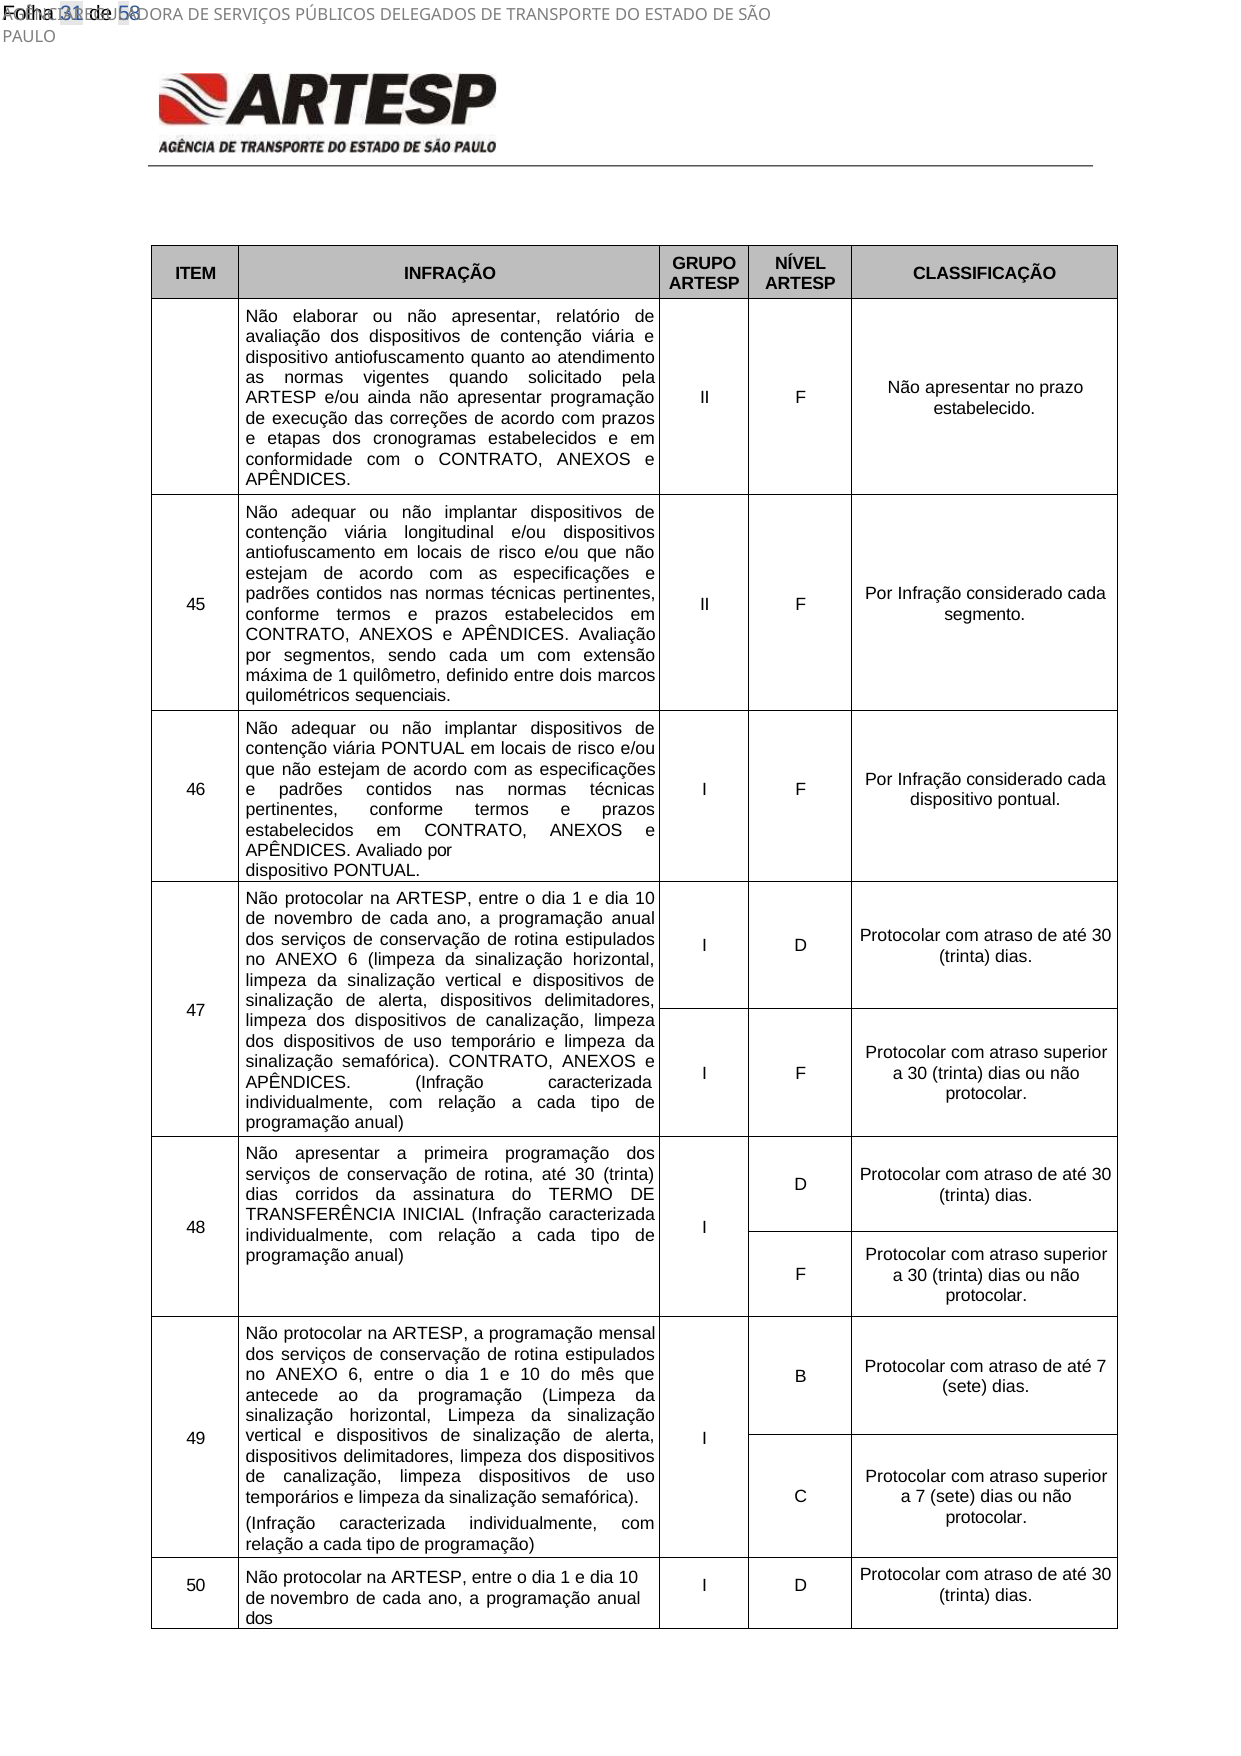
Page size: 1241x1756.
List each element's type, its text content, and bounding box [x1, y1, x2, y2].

table_header CLASSIFICAÇÃO [852, 246, 1117, 298]
table_cell F [749, 495, 851, 710]
table_cell Por Infração considerado cada dispositivo pontual. [852, 711, 1117, 881]
table_cell Protocolar com atraso superior a 30 (trinta) dias ou não protocolar. [852, 1009, 1117, 1136]
table_cell I [660, 1558, 748, 1628]
table_header GRUPO ARTESP [660, 246, 748, 298]
table_cell II [660, 495, 748, 710]
table_cell II [660, 299, 748, 494]
table_cell 46 [152, 711, 238, 881]
table_cell I [660, 711, 748, 881]
table_cell D [749, 882, 851, 1008]
table_cell 47 [152, 882, 238, 1136]
table_cell I [660, 1137, 748, 1316]
table_cell Protocolar com atraso de até 30 (trinta) dias. [852, 882, 1117, 1008]
table_cell B [749, 1317, 851, 1434]
table_cell D [749, 1137, 851, 1231]
table_cell F [749, 711, 851, 881]
table_cell Por Infração considerado cada segmento. [852, 495, 1117, 710]
table_cell C [749, 1435, 851, 1557]
table_header INFRAÇÃO [239, 246, 659, 298]
table_cell F [749, 299, 851, 494]
table_cell 49 [152, 1317, 238, 1557]
table_cell F [749, 1009, 851, 1136]
table_cell F [749, 1232, 851, 1316]
table_cell 50 [152, 1558, 238, 1628]
table_cell Não protocolar na ARTESP, a programação mensal dos serviços de conservação de rotina estipulados no ANEXO 6, entre o dia 1 e 10 do mês que antecede ao da programação (Limpeza da sinalização horizontal, Limpeza da sinalização vertical e dispositivos de sinalização de alerta, dispositivos delimitadores, limpeza dos dispositivos de canalização, limpeza dispositivos de uso temporários e limpeza da sinalização semafórica). (Infração caracterizada individualmente, com relação a cada tipo de programação) [239, 1317, 659, 1557]
table_cell Não apresentar no prazo estabelecido. [852, 299, 1117, 494]
table_cell Protocolar com atraso superior a 30 (trinta) dias ou não protocolar. [852, 1232, 1117, 1316]
table_cell D [749, 1558, 851, 1628]
table_cell Protocolar com atraso de até 30 (trinta) dias. [852, 1558, 1117, 1628]
table_cell Não adequar ou não implantar dispositivos de contenção viária longitudinal e/ou dispositivos antiofuscamento em locais de risco e/ou que não estejam de acordo com as especificações e padrões contidos nas normas técnicas pertinentes, conforme termos e prazos estabelecidos em CONTRATO, ANEXOS e APÊNDICES. Avaliação por segmentos, sendo cada um com extensão máxima de 1 quilômetro, definido entre dois marcos quilométricos sequenciais. [239, 495, 659, 710]
table_cell Não elaborar ou não apresentar, relatório de avaliação dos dispositivos de contenção viária e dispositivo antiofuscamento quanto ao atendimento as normas vigentes quando solicitado pela ARTESP e/ou ainda não apresentar programação de execução das correções de acordo com prazos e etapas dos cronogramas estabelecidos e em conformidade com o CONTRATO, ANEXOS e APÊNDICES. [239, 299, 659, 494]
table_cell Não protocolar na ARTESP, entre o dia 1 e dia 10 de novembro de cada ano, a programação anual dos [239, 1558, 659, 1628]
table_cell I [660, 882, 748, 1008]
table_header ITEM [152, 246, 238, 298]
table_cell 48 [152, 1137, 238, 1316]
table_header NÍVEL ARTESP [749, 246, 851, 298]
table_cell Protocolar com atraso de até 30 (trinta) dias. [852, 1137, 1117, 1231]
table_cell Não protocolar na ARTESP, entre o dia 1 e dia 10 de novembro de cada ano, a programação anual dos serviços de conservação de rotina estipulados no ANEXO 6 (limpeza da sinalização horizontal, limpeza da sinalização vertical e dispositivos de sinalização de alerta, dispositivos delimitadores, limpeza dos dispositivos de canalização, limpeza dos dispositivos de uso temporário e limpeza da sinalização semafórica). CONTRATO, ANEXOS e APÊNDICES. (Infração caracterizada individualmente, com relação a cada tipo de programação anual) [239, 882, 659, 1136]
table_cell I [660, 1009, 748, 1136]
table_cell 45 [152, 495, 238, 710]
table_cell Protocolar com atraso superior a 7 (sete) dias ou não protocolar. [852, 1435, 1117, 1557]
picture [158, 73, 497, 153]
table_cell Protocolar com atraso de até 7 (sete) dias. [852, 1317, 1117, 1434]
table_cell Não apresentar a primeira programação dos serviços de conservação de rotina, até 30 (trinta) dias corridos da assinatura do TERMO DE TRANSFERÊNCIA INICIAL (Infração caracterizada individualmente, com relação a cada tipo de programação anual) [239, 1137, 659, 1316]
table_cell Não adequar ou não implantar dispositivos de contenção viária PONTUAL em locais de risco e/ou que não estejam de acordo com as especificações e padrões contidos nas normas técnicas pertinentes, conforme termos e prazos estabelecidos em CONTRATO, ANEXOS e APÊNDICES. Avaliado por dispositivo PONTUAL. [239, 711, 659, 881]
table_cell [152, 299, 238, 494]
table_cell I [660, 1317, 748, 1557]
